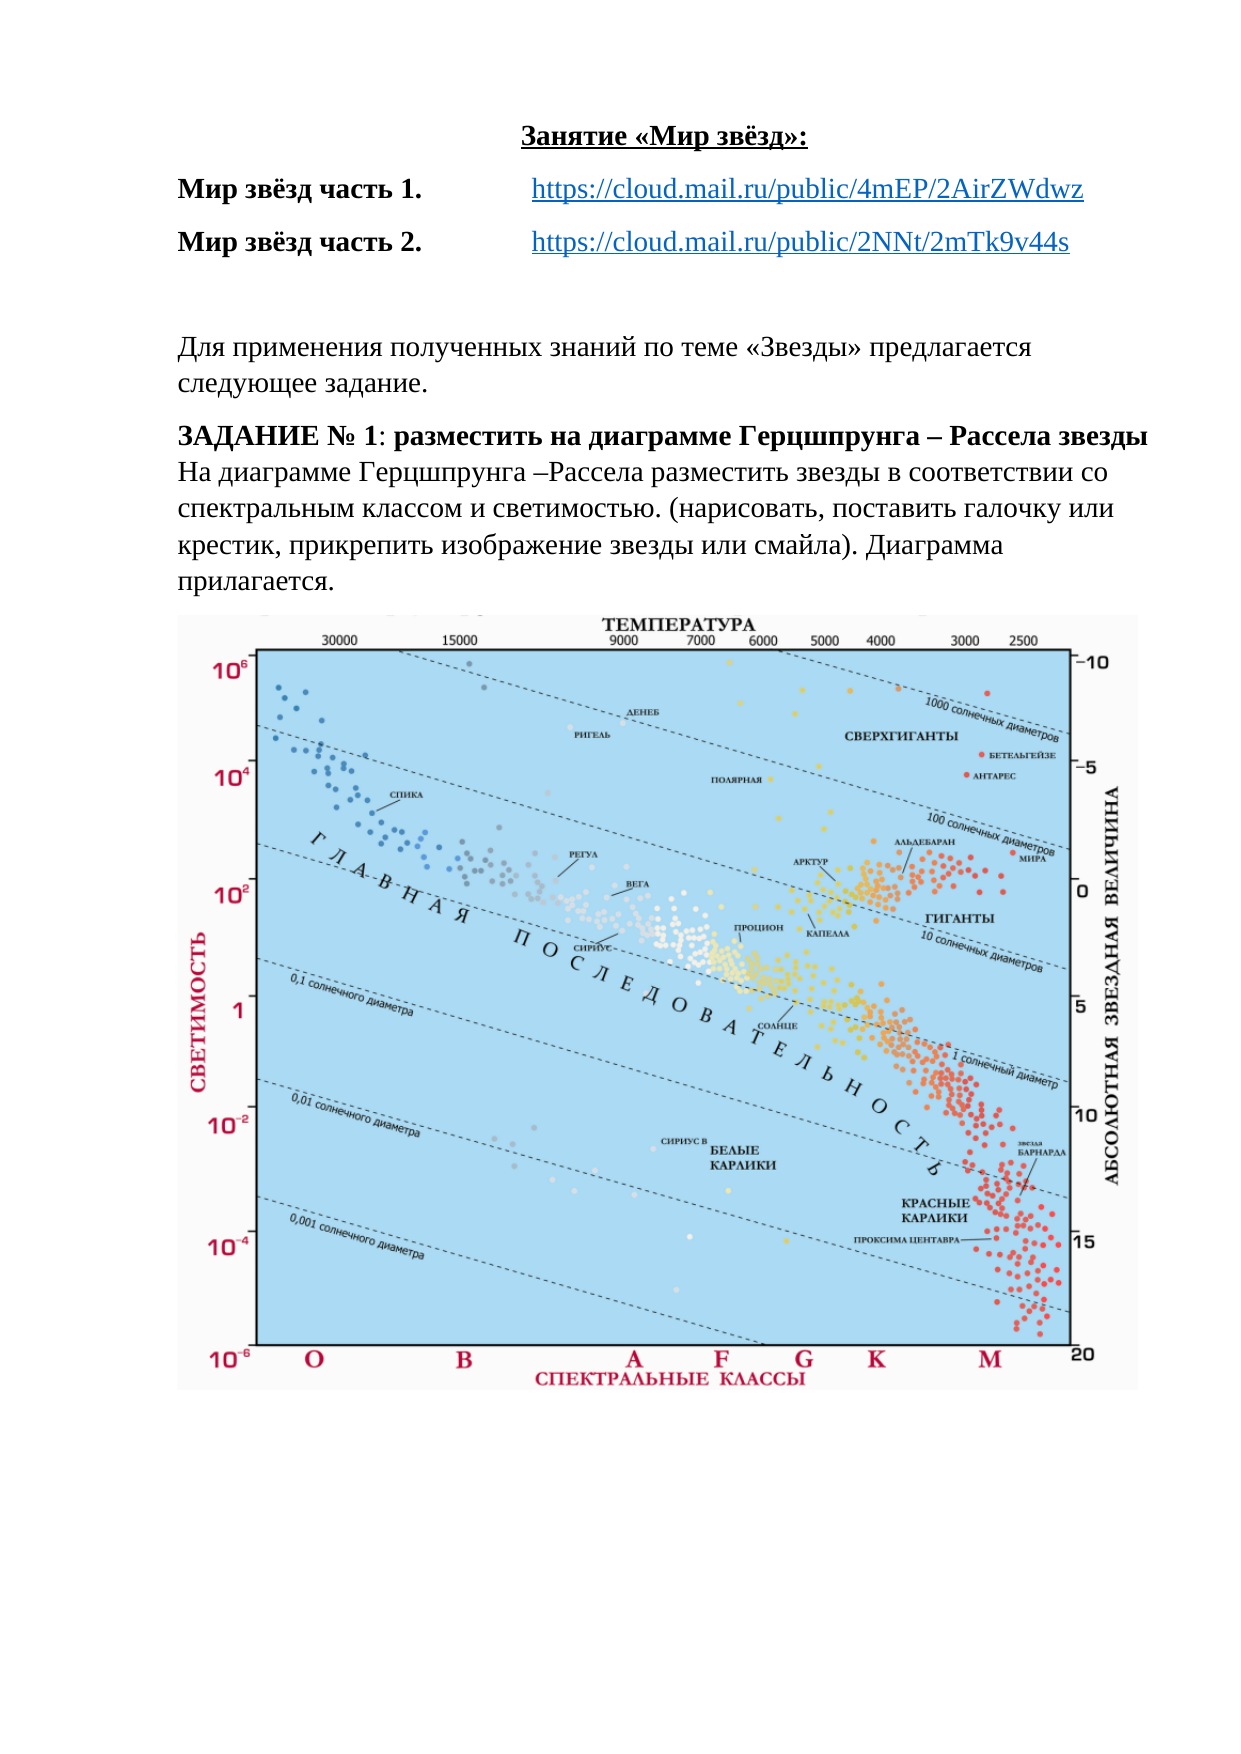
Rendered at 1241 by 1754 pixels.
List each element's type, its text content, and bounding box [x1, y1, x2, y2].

text Занятие «Мир звёзд»: [177, 118, 1152, 152]
text Мир звёзд часть 2. https://cloud.mail.ru/public/2NNt/2mTk9v44s [177, 224, 1152, 257]
picture [177, 615, 1138, 1390]
text Мир звёзд часть 1. https://cloud.mail.ru/public/4mEP/2AirZWdwz [177, 171, 1152, 204]
text На диаграмме Герцшпрунга –Рассела разместить звезды в соответствии со спектральным классом и светимостью. (нарисовать, поставить галочку или крестик, прикрепить изображение звезды или смайла). Диаграмма прилагается. [177, 454, 1152, 596]
text Для применения полученных знаний по теме «Звезды» предлагается следующее задание. [177, 329, 1152, 399]
text ЗАДАНИЕ № 1: разместить на диаграмме Герцшпрунга – Рассела звезды [177, 418, 1152, 452]
